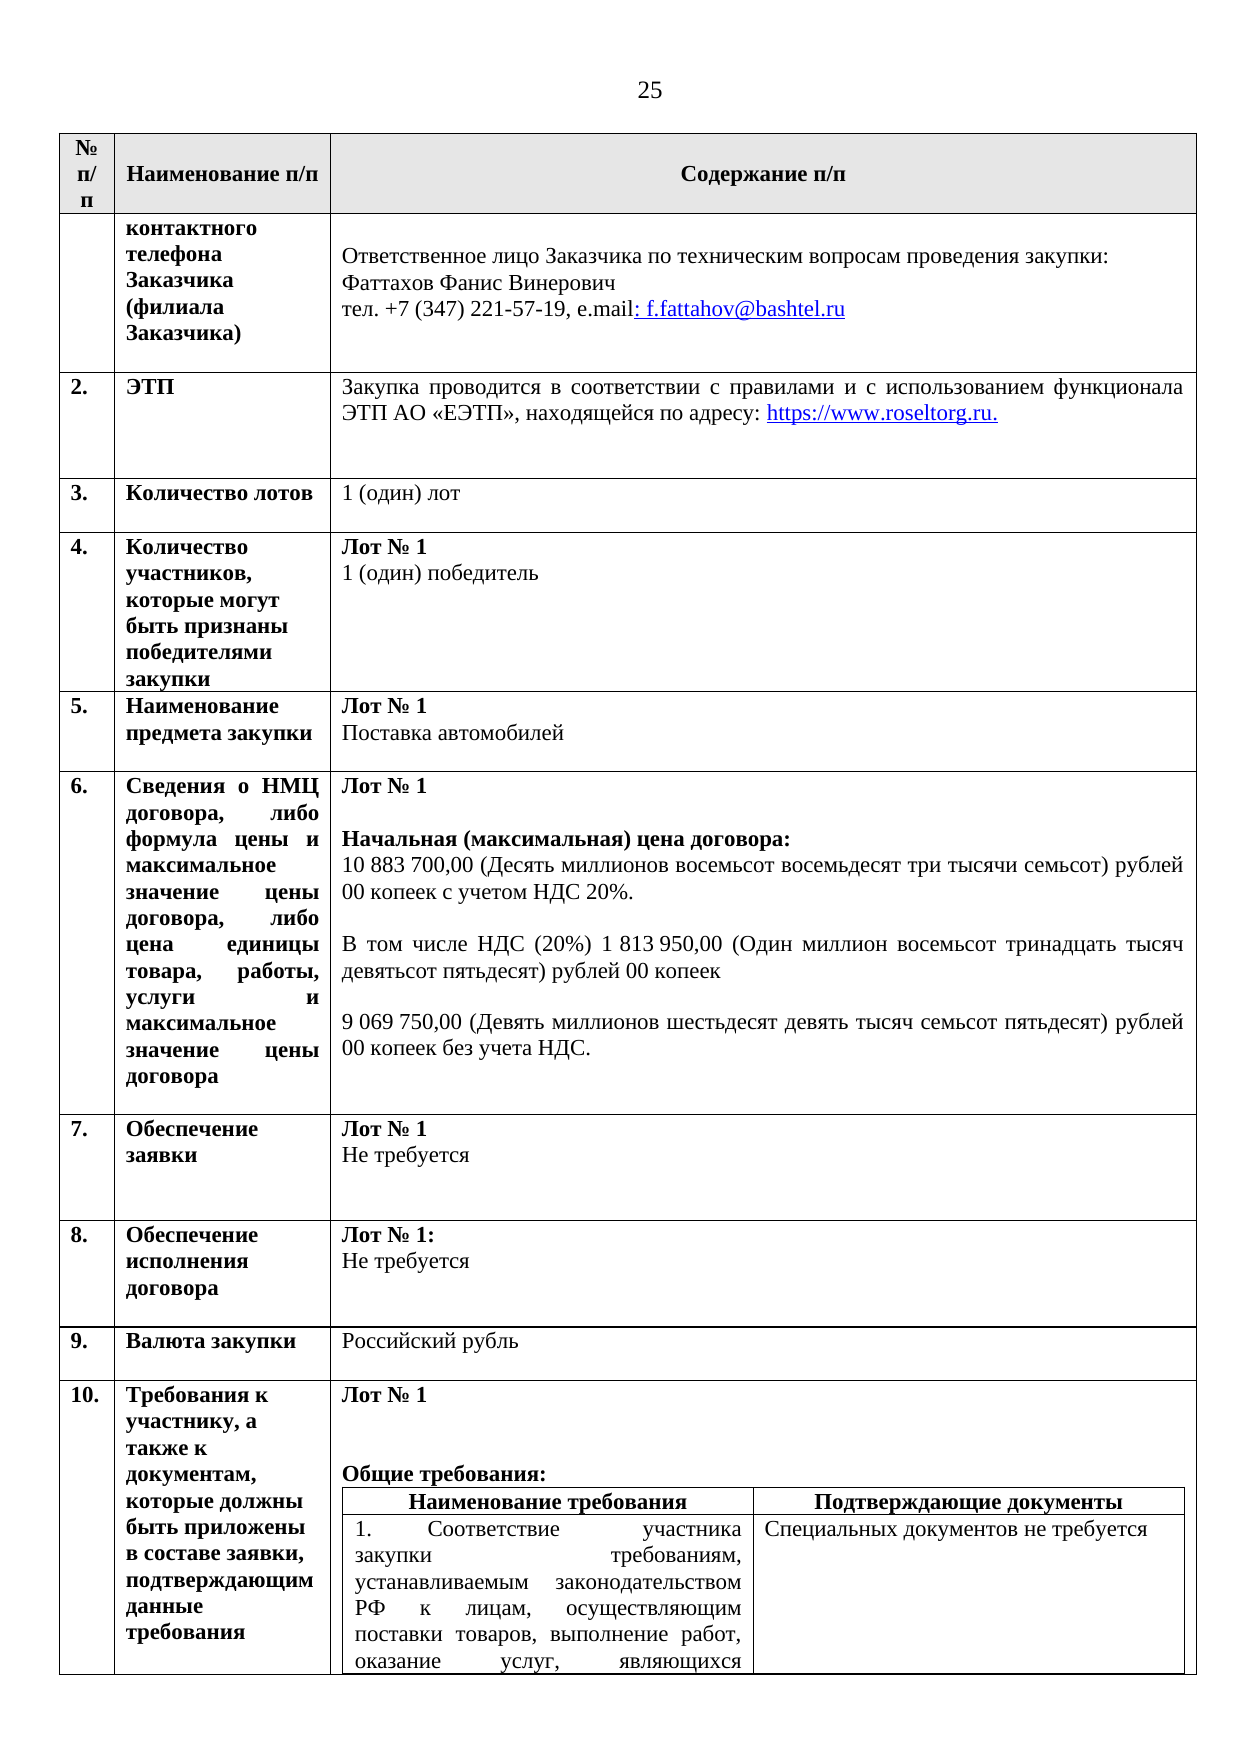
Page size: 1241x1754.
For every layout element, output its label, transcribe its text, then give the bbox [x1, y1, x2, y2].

table_cell [60, 1328, 114, 1380]
table_cell Лот № 1 Поставка автомобилей [331, 692, 1196, 771]
table_cell Количество участников, которые могут быть признаны победителями закупки [115, 533, 330, 691]
table_cell Сведения о НМЦ договора, либо формула цены и максимальное значение цены договора, либо цена единицы товара, работы, услуги и максимальное значение цены договора [115, 772, 330, 1113]
table_cell [60, 214, 114, 372]
table_cell Наименование предмета закупки [115, 692, 330, 771]
table_cell [60, 533, 114, 691]
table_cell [115, 1381, 330, 1674]
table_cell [115, 214, 330, 372]
table_cell Лот № 1: Не требуется [331, 1221, 1196, 1326]
table_cell [60, 772, 114, 1113]
table_cell [60, 1221, 114, 1326]
table_cell [60, 479, 114, 532]
table_cell Обеспечение заявки [115, 1115, 330, 1220]
table_cell [60, 692, 114, 771]
table_cell ЭТП [115, 373, 330, 478]
table_cell [60, 373, 114, 478]
table_cell Количество лотов [115, 479, 330, 532]
table_cell Валюта закупки [115, 1328, 330, 1380]
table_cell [331, 214, 1196, 372]
table_header № п/п [60, 134, 114, 213]
table_cell [60, 1115, 114, 1220]
table_cell Лот № 1 1 (один) победитель [331, 533, 1196, 691]
table_header Наименование п/п [115, 134, 330, 213]
table_cell Лот № 1 Общие требования: Дополнительные требования: Специальные требования: [331, 1381, 1196, 1674]
table_cell Российский рубль [331, 1328, 1196, 1380]
table_cell Закупка проводится в соответствии с правилами и с использованием функционала ЭТП АО «ЕЭТП», находящейся по адресу: https://www.roseltorg.ru. [331, 373, 1196, 478]
table_cell [60, 1381, 114, 1674]
table_cell Лот № 1 Начальная (максимальная) цена договора: 10 883 700,00 (Десять миллионов восемьсот восемьдесят три тысячи семьсот) рублей 00 копеек с учетом НДС 20%. В том числе НДС (20%) 1 813 950,00 (Один миллион восемьсот тринадцать тысяч девятьсот пятьдесят) рублей 00 копеек 9 069 750,00 (Девять миллионов шестьдесят девять тысяч семьсот пятьдесят) рублей 00 копеек без учета НДС. [331, 772, 1196, 1113]
table_cell 1 (один) лот [331, 479, 1196, 532]
table_header Содержание п/п [331, 134, 1196, 213]
table_cell Обеспечение исполнения договора [115, 1221, 330, 1326]
table_cell Лот № 1 Не требуется [331, 1115, 1196, 1220]
